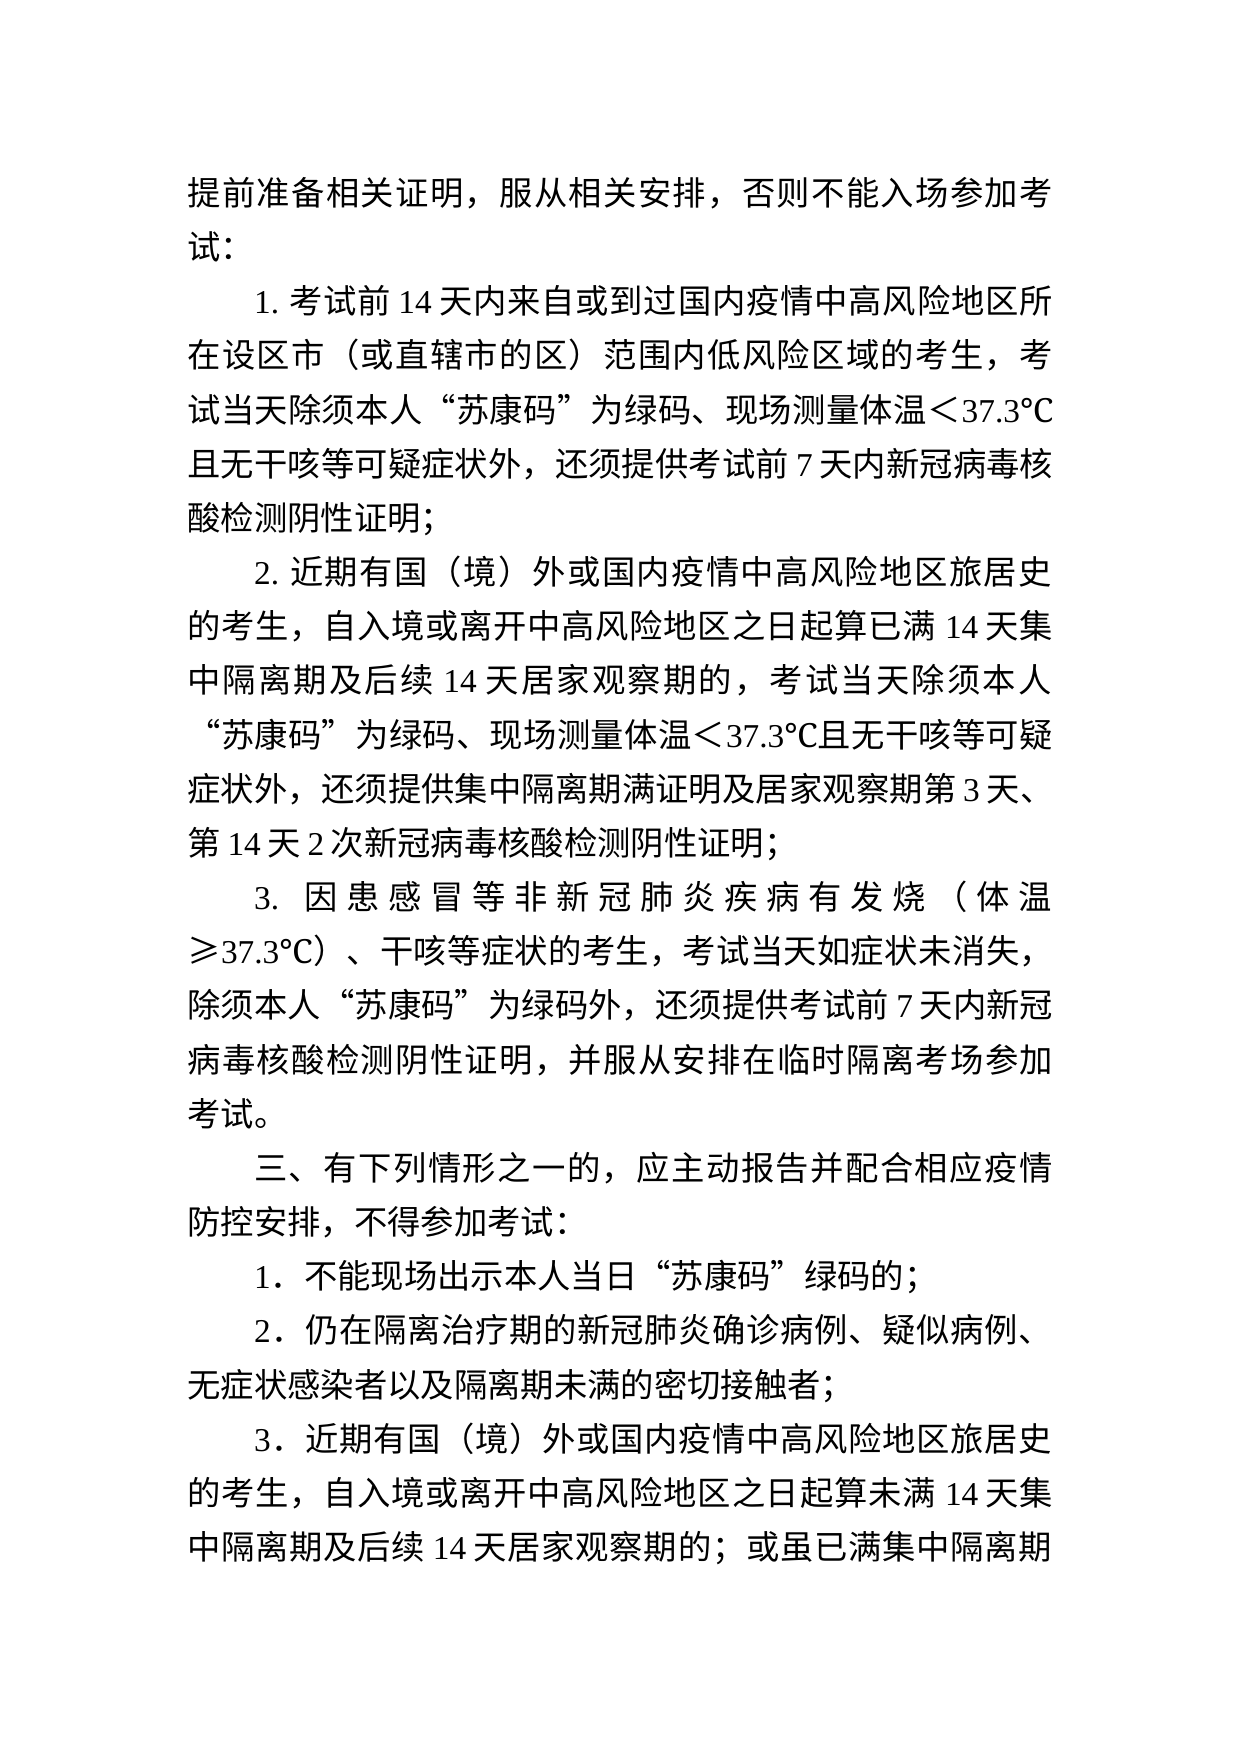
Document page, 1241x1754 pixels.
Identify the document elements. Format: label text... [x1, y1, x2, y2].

text 2．仍在隔离治疗期的新冠肺炎确诊病例、疑似病例、无症状感染者以及隔离期未满的密切接触者； [187, 1299, 1053, 1408]
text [187, 162, 1053, 270]
text 1. 考试前14天内来自或到过国内疫情中高风险地区所在设区市（或直辖市的区）范围内低风险区域的考生，考试当天除须本人“苏康码”为绿码、现场测量体温＜37.3℃且无干咳等可疑症状外，还须提供考试前7天内新冠病毒核酸检测阴性证明； [187, 270, 1053, 541]
text 3. 因患感冒等非新冠肺炎疾病有发烧（体温≥37.3℃）、干咳等症状的考生，考试当天如症状未消失，除须本人“苏康码”为绿码外，还须提供考试前7天内新冠病毒核酸检测阴性证明，并服从安排在临时隔离考场参加考试。 [187, 866, 1053, 1137]
text 2. 近期有国（境）外或国内疫情中高风险地区旅居史的考生，自入境或离开中高风险地区之日起算已满14天集中隔离期及后续14天居家观察期的，考试当天除须本人“苏康码”为绿码、现场测量体温＜37.3℃且无干咳等可疑症状外，还须提供集中隔离期满证明及居家观察期第3天、第14天2次新冠病毒核酸检测阴性证明； [187, 541, 1053, 866]
text 1．不能现场出示本人当日“苏康码”绿码的； [187, 1245, 1053, 1299]
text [187, 1408, 1053, 1570]
text 三、有下列情形之一的，应主动报告并配合相应疫情防控安排，不得参加考试： [187, 1137, 1053, 1245]
